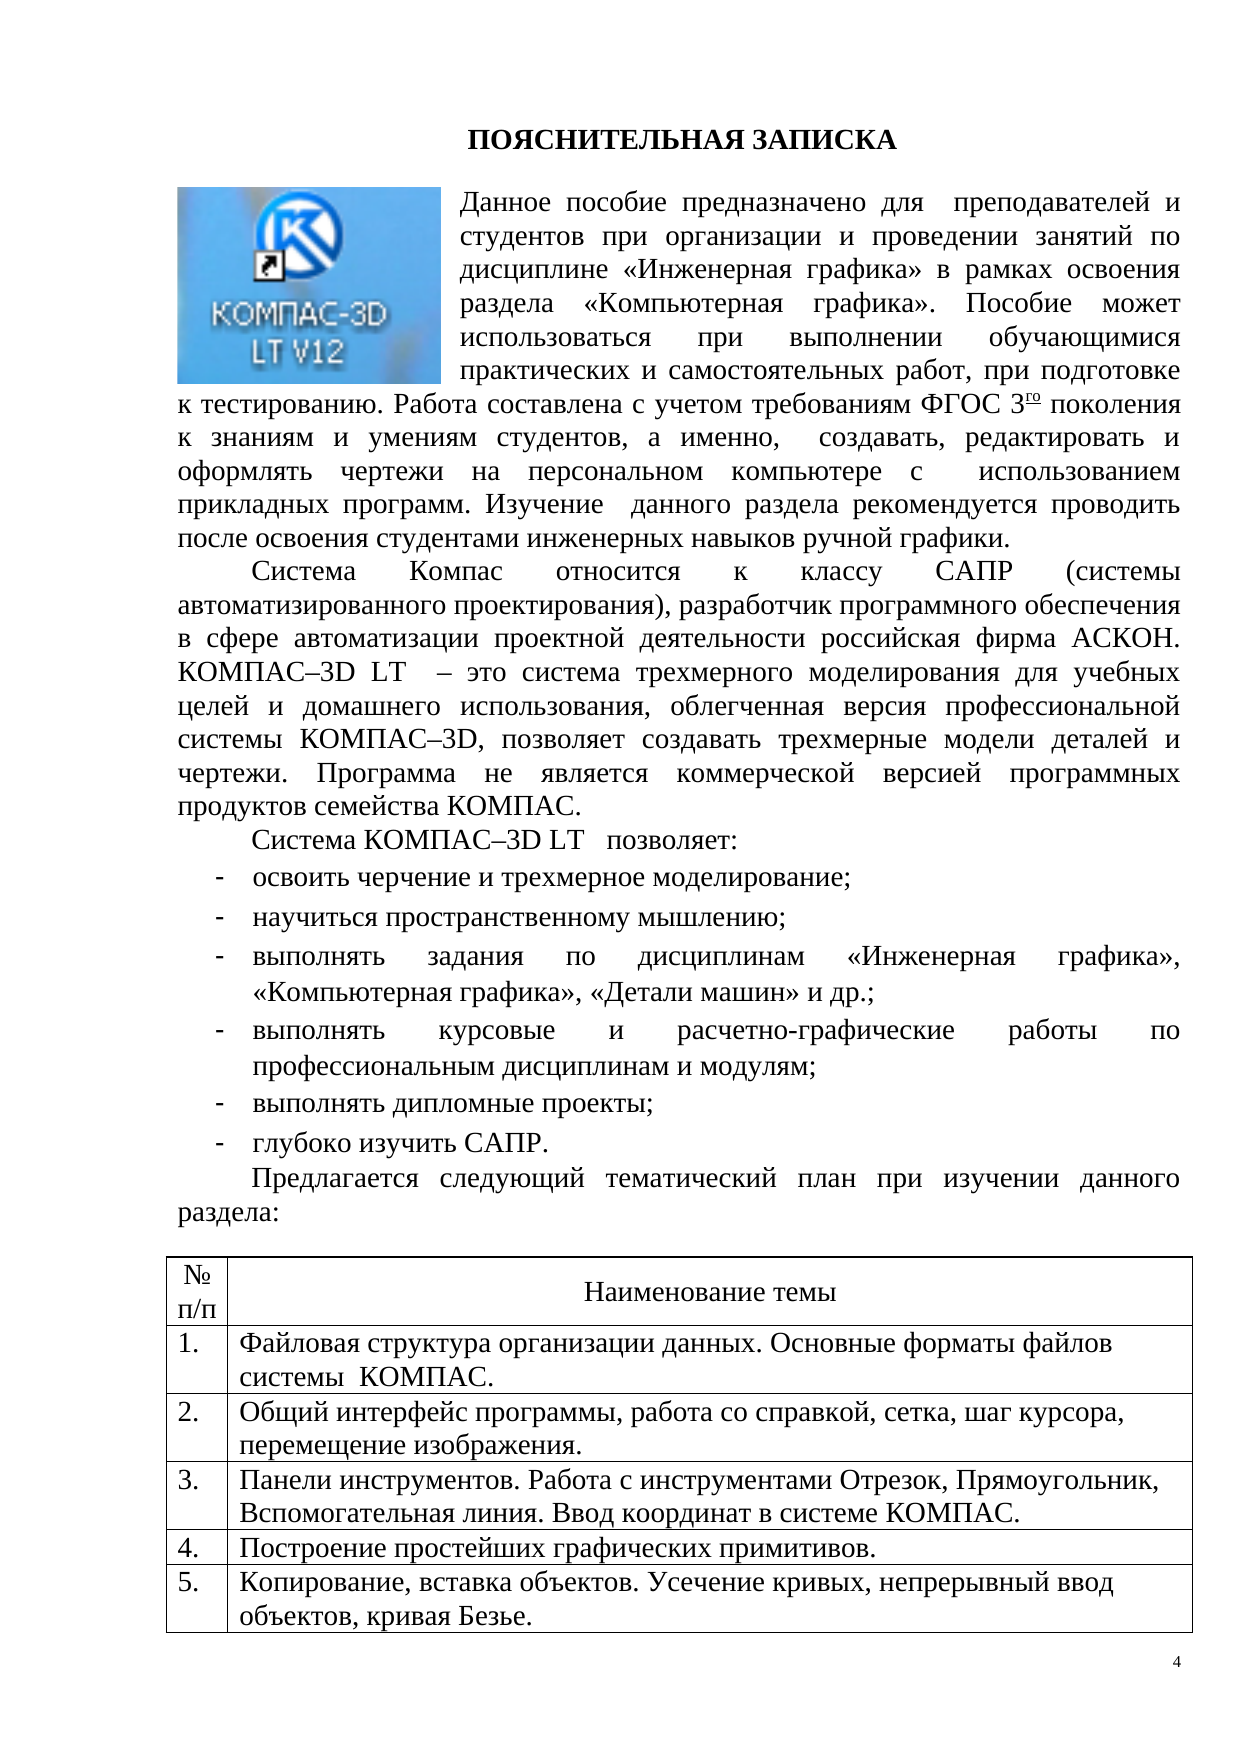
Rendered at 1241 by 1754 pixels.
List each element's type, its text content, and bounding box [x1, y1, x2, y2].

text Система Компас относится к классу САПР (системы автоматизированного проектирования), разработчик программного обеспечения в сфере автоматизации проектной деятельности российская фирма АСКОН. КОМПАС–3D LT – это система трехмерного моделирования для учебных целей и домашнего использования, облегченная версия профессиональной системы КОМПАС–3D, позволяет создавать трехмерные модели деталей и чертежи. Программа не является коммерческой версией программных продуктов семейства КОМПАС. [177, 553, 1181, 822]
table_cell Построение простейших графических примитивов. [228, 1530, 1192, 1563]
text Данное пособие предназначено для преподавателей и студентов при организации и проведении занятий по дисциплине «Инженерная графика» в рамках освоения раздела «Компьютерная графика». Пособие может использоваться при выполнении обучающимися практических и самостоятельных работ, при подготовке к тестированию. Работа составлена с учетом требованиям ФГОС 3го поколения к знаниям и умениям студентов, а именно, создавать, редактировать и оформлять чертежи на персональном компьютере с использованием прикладных программ. Изучение данного раздела рекомендуется проводить после освоения студентами инженерных навыков ручной графики. [177, 184, 1181, 553]
list выполнять задания по дисциплинам «Инженерная графика», «Компьютерная графика», «Детали машин» и др.; [215, 935, 1181, 1008]
table_cell [167, 1462, 227, 1529]
list выполнять курсовые и расчетно-графические работы по профессиональным дисциплинам и модулям; [215, 1008, 1181, 1081]
table_cell Панели инструментов. Работа с инструментами Отрезок, Прямоугольник, Вспомогательная линия. Ввод координат в системе КОМПАС. [228, 1462, 1192, 1529]
table_cell [167, 1565, 227, 1632]
table_cell [167, 1326, 227, 1393]
table_cell Файловая структура организации данных. Основные форматы файлов системы КОМПАС. [228, 1326, 1192, 1393]
text Система КОМПАС–3D LT позволяет: [177, 822, 1181, 855]
table_header Наименование темы [228, 1258, 1192, 1324]
text Предлагается следующий тематический план при изучении данного раздела: [177, 1161, 1181, 1228]
subtitle ПОЯСНИТЕЛЬНАЯ ЗАПИСКА [133, 122, 1231, 156]
picture [177, 187, 441, 384]
table_cell [167, 1530, 227, 1563]
table_header № п/п [167, 1258, 227, 1324]
list освоить черчение и трехмерное моделирование; [215, 855, 1181, 895]
list глубоко изучить САПР. [215, 1121, 1181, 1161]
table_cell [167, 1394, 227, 1461]
table_cell Общий интерфейс программы, работа со справкой, сетка, шаг курсора, перемещение изображения. [228, 1394, 1192, 1461]
list научиться пространственному мышлению; [215, 895, 1181, 935]
table_cell Копирование, вставка объектов. Усечение кривых, непрерывный ввод объектов, кривая Безье. [228, 1565, 1192, 1632]
list выполнять дипломные проекты; [215, 1081, 1181, 1121]
